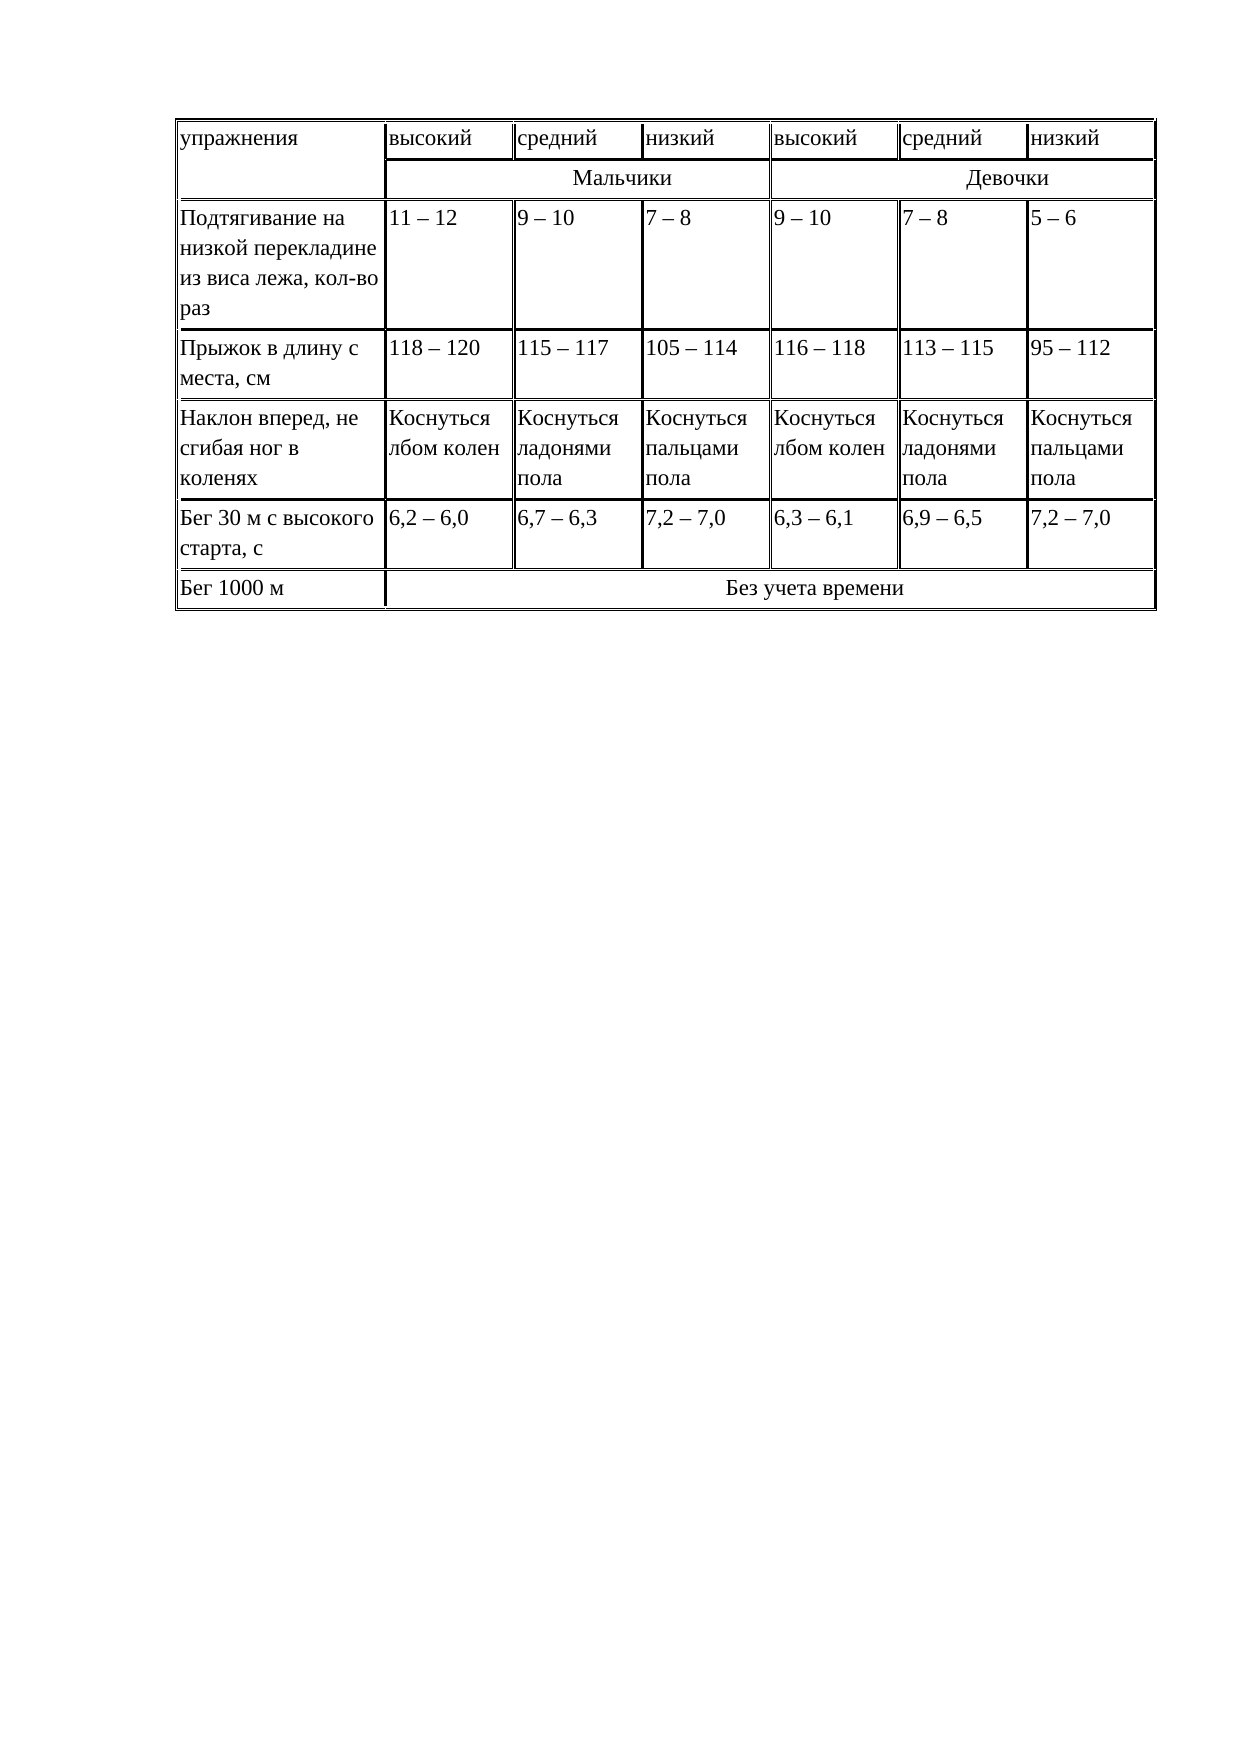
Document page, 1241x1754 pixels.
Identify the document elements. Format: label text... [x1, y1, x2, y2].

table_cell Коснуться ладонями пола [516, 401, 641, 498]
table_cell Прыжок в длину с места, см [176, 328, 384, 398]
table_cell Коснуться лбом колен [772, 401, 897, 498]
table_cell Коснуться пальцами пола [1027, 398, 1156, 498]
table_cell средний [899, 122, 1027, 158]
table_cell высокий [771, 120, 899, 158]
table_cell Коснуться ладонями пола [901, 401, 1026, 498]
table_cell низкий [642, 122, 771, 158]
table_cell высокий [385, 120, 514, 158]
table_cell Мальчики [387, 161, 769, 197]
table_cell 115 – 117 [516, 331, 641, 398]
table_cell 7,2 – 7,0 [1029, 498, 1156, 568]
table_cell 6,9 – 6,5 [901, 501, 1026, 568]
table_cell 7,2 – 7,0 [644, 501, 769, 568]
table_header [178, 122, 385, 197]
table_cell Наклон вперед, не сгибая ног в коленях [176, 398, 385, 498]
table_cell 11 – 12 [387, 201, 512, 328]
table_cell 7 – 8 [644, 201, 769, 328]
table_cell Без учета времени [385, 568, 1156, 607]
table_cell Девочки [772, 158, 1156, 197]
table_cell 6,2 – 6,0 [387, 501, 512, 568]
table_cell 9 – 10 [516, 201, 641, 328]
table_cell Подтягивание на низкой перекладине из виса лежа, кол-во раз [178, 198, 384, 328]
table_cell 113 – 115 [901, 331, 1026, 398]
table_cell низкий [1027, 118, 1156, 158]
table_cell 95 – 112 [1029, 328, 1156, 398]
table_cell 116 – 118 [772, 331, 897, 398]
table_cell 5 – 6 [1029, 198, 1155, 328]
table_cell 105 – 114 [644, 331, 769, 398]
table_cell средний [514, 122, 642, 158]
table_cell 9 – 10 [772, 201, 897, 328]
table_cell Коснуться пальцами пола [644, 401, 769, 498]
table_cell Бег 1000 м [176, 568, 385, 607]
table_cell 6,7 – 6,3 [516, 501, 641, 568]
table_cell 118 – 120 [387, 331, 512, 398]
table_cell 6,3 – 6,1 [772, 501, 897, 568]
table_cell Бег 30 м с высокого старта, с [176, 498, 384, 568]
table_cell Коснуться лбом колен [387, 401, 512, 498]
table_cell 7 – 8 [901, 201, 1026, 328]
